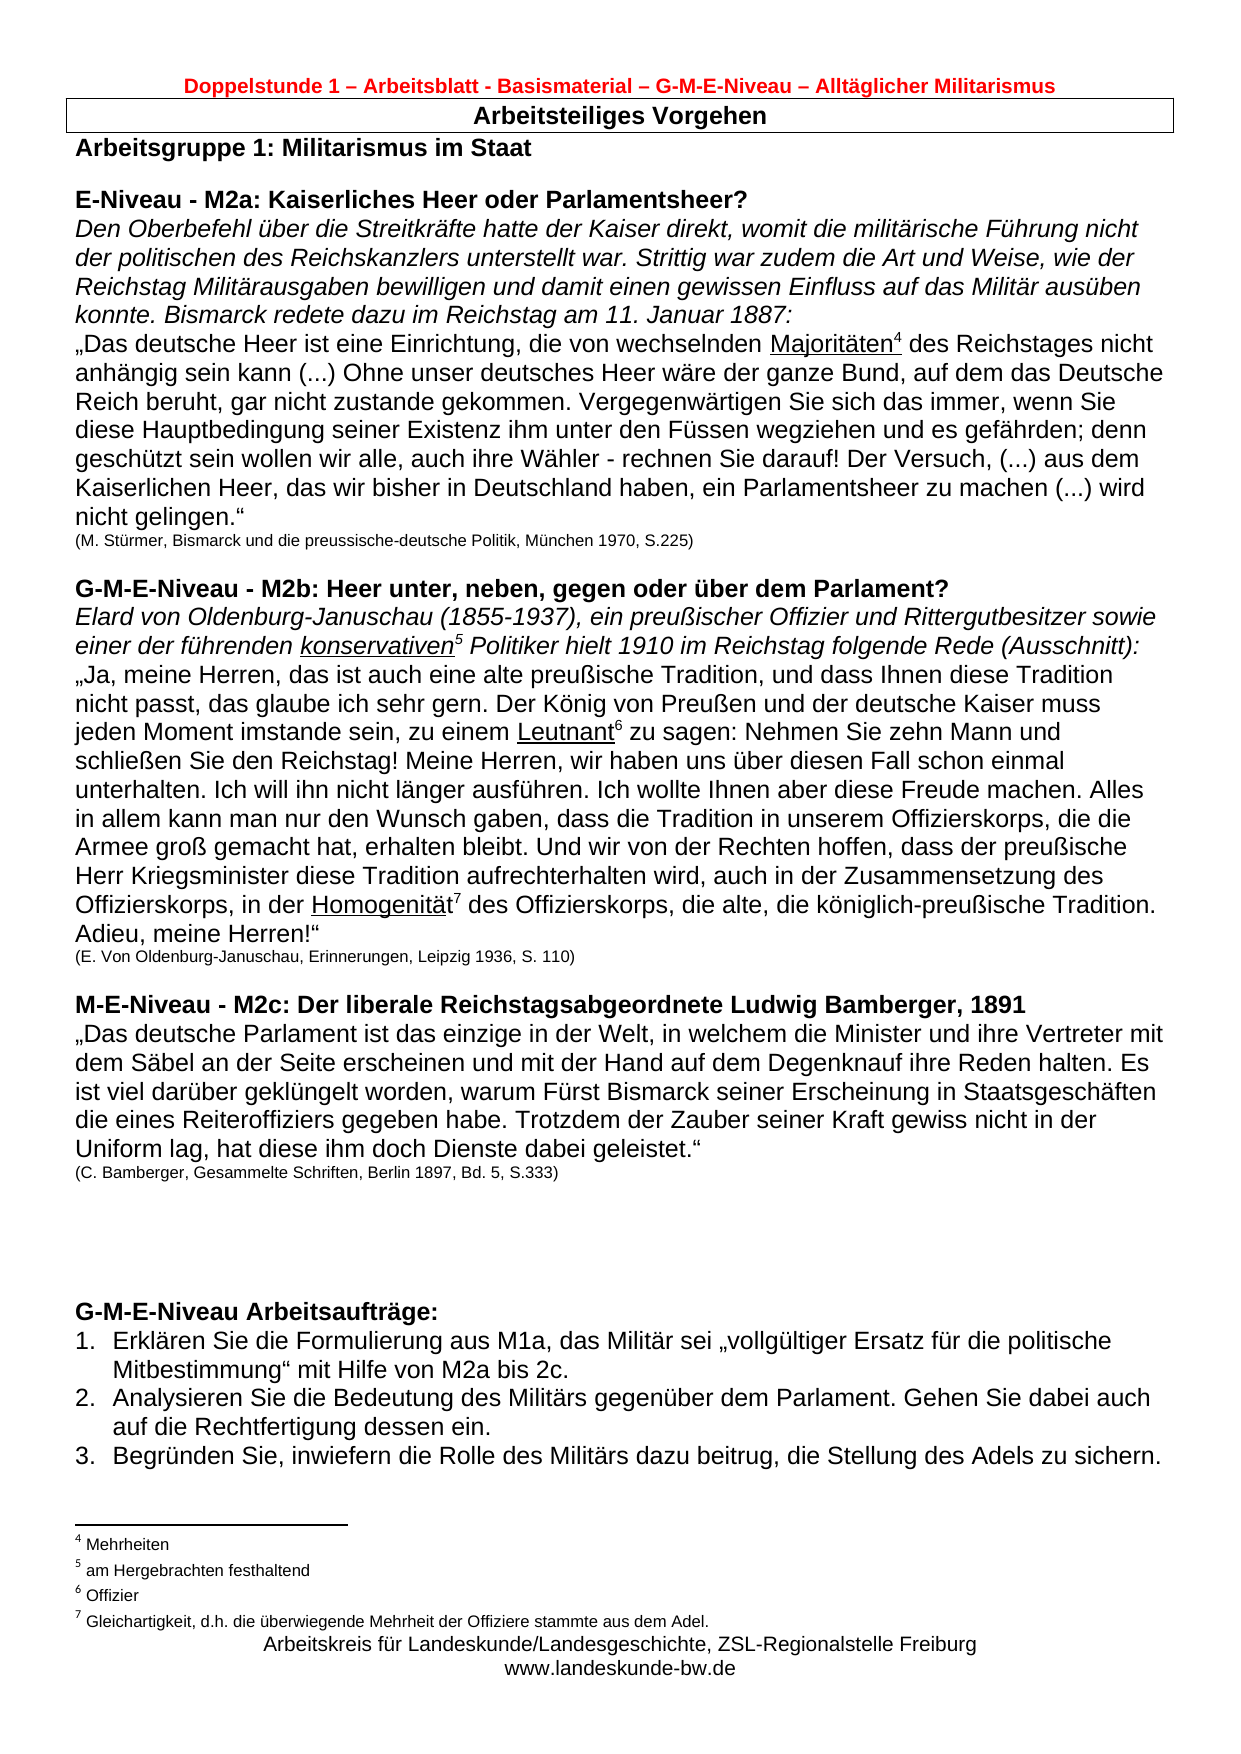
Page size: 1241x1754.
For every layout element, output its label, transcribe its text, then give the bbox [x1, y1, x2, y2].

text Elard von Oldenburg-Januschau (1855-1937), ein preußischer Offizier und Rittergutbesitzer sowie einer der führenden konservativen Politiker hielt 1910 im Reichstag folgende Rede (Ausschnitt): [75, 602, 1165, 660]
list Erklären Sie die Formulierung aus M1a, das Militär sei „vollgültiger Ersatz für die politische Mitbestimmung“ mit Hilfe von M2a bis 2c. [75, 1326, 1165, 1383]
text E-Niveau - M2a: Kaiserliches Heer oder Parlamentsheer? [75, 185, 1165, 214]
text (C. Bamberger, Gesammelte Schriften, Berlin 1897, Bd. 5, S.333) [75, 1163, 1165, 1182]
text (M. Stürmer, Bismarck und die preussische-deutsche Politik, München 1970, S.225) [75, 530, 1165, 549]
text G-M-E-Niveau - M2b: Heer unter, neben, gegen oder über dem Parlament? [75, 573, 1165, 602]
text (E. Von Oldenburg-Januschau, Erinnerungen, Leipzig 1936, S. 110) [75, 947, 1165, 966]
text „Ja, meine Herren, das ist auch eine alte preußische Tradition, und dass Ihnen diese Tradition nicht passt, das glaube ich sehr gern. Der König von Preußen und der deutsche Kaiser muss jeden Moment imstande sein, zu einem Leutnant zu sagen: Nehmen Sie zehn Mann und schließen Sie den Reichstag! Meine Herren, wir haben uns über diesen Fall schon einmal unterhalten. Ich will ihn nicht länger ausführen. Ich wollte Ihnen aber diese Freude machen. Alles in allem kann man nur den Wunsch gaben, dass die Tradition in unserem Offizierskorps, die die Armee groß gemacht hat, erhalten bleibt. Und wir von der Rechten hoffen, dass der preußische Herr Kriegsminister diese Tradition aufrechterhalten wird, auch in der Zusammensetzung des Offizierskorps, in der Homogenität des Offizierskorps, die alte, die königlich-preußische Tradition. Adieu, meine Herren!“ [75, 660, 1165, 947]
list Begründen Sie, inwiefern die Rolle des Militärs dazu beitrug, die Stellung des Adels zu sichern. [75, 1441, 1165, 1469]
text Den Oberbefehl über die Streitkräfte hatte der Kaiser direkt, womit die militärische Führung nicht der politischen des Reichskanzlers unterstellt war. Strittig war zudem die Art und Weise, wie der Reichstag Militärausgaben bewilligen und damit einen gewissen Einfluss auf das Militär ausüben konnte. Bismarck redete dazu im Reichstag am 11. Januar 1887: [75, 214, 1165, 329]
text Arbeitsgruppe 1: Militarismus im Staat [75, 133, 1165, 161]
list Analysieren Sie die Bedeutung des Militärs gegenüber dem Parlament. Gehen Sie dabei auch auf die Rechtfertigung dessen ein. [75, 1383, 1165, 1441]
text „Das deutsche Heer ist eine Einrichtung, die von wechselnden Majoritäten des Reichstages nicht anhängig sein kann (...) Ohne unser deutsches Heer wäre der ganze Bund, auf dem das Deutsche Reich beruht, gar nicht zustande gekommen. Vergegenwärtigen Sie sich das immer, wenn Sie diese Hauptbedingung seiner Existenz ihm unter den Füssen wegziehen und es gefährden; denn geschützt sein wollen wir alle, auch ihre Wähler - rechnen Sie darauf! Der Versuch, (...) aus dem Kaiserlichen Heer, das wir bisher in Deutschland haben, ein Parlamentsheer zu machen (...) wird nicht gelingen.“ [75, 329, 1165, 530]
text G-M-E-Niveau Arbeitsaufträge: [75, 1297, 1165, 1326]
text „Das deutsche Parlament ist das einzige in der Welt, in welchem die Minister und ihre Vertreter mit dem Säbel an der Seite erscheinen und mit der Hand auf dem Degenknauf ihre Reden halten. Es ist viel darüber geklüngelt worden, warum Fürst Bismarck seiner Erscheinung in Staatsgeschäften die eines Reiteroffiziers gegeben habe. Trotzdem der Zauber seiner Kraft gewiss nicht in der Uniform lag, hat diese ihm doch Dienste dabei geleistet.“ [75, 1019, 1165, 1163]
text Arbeitsteiliges Vorgehen [67, 99, 1173, 132]
text M-E-Niveau - M2c: Der liberale Reichstagsabgeordnete Ludwig Bamberger, 1891 [75, 990, 1165, 1019]
